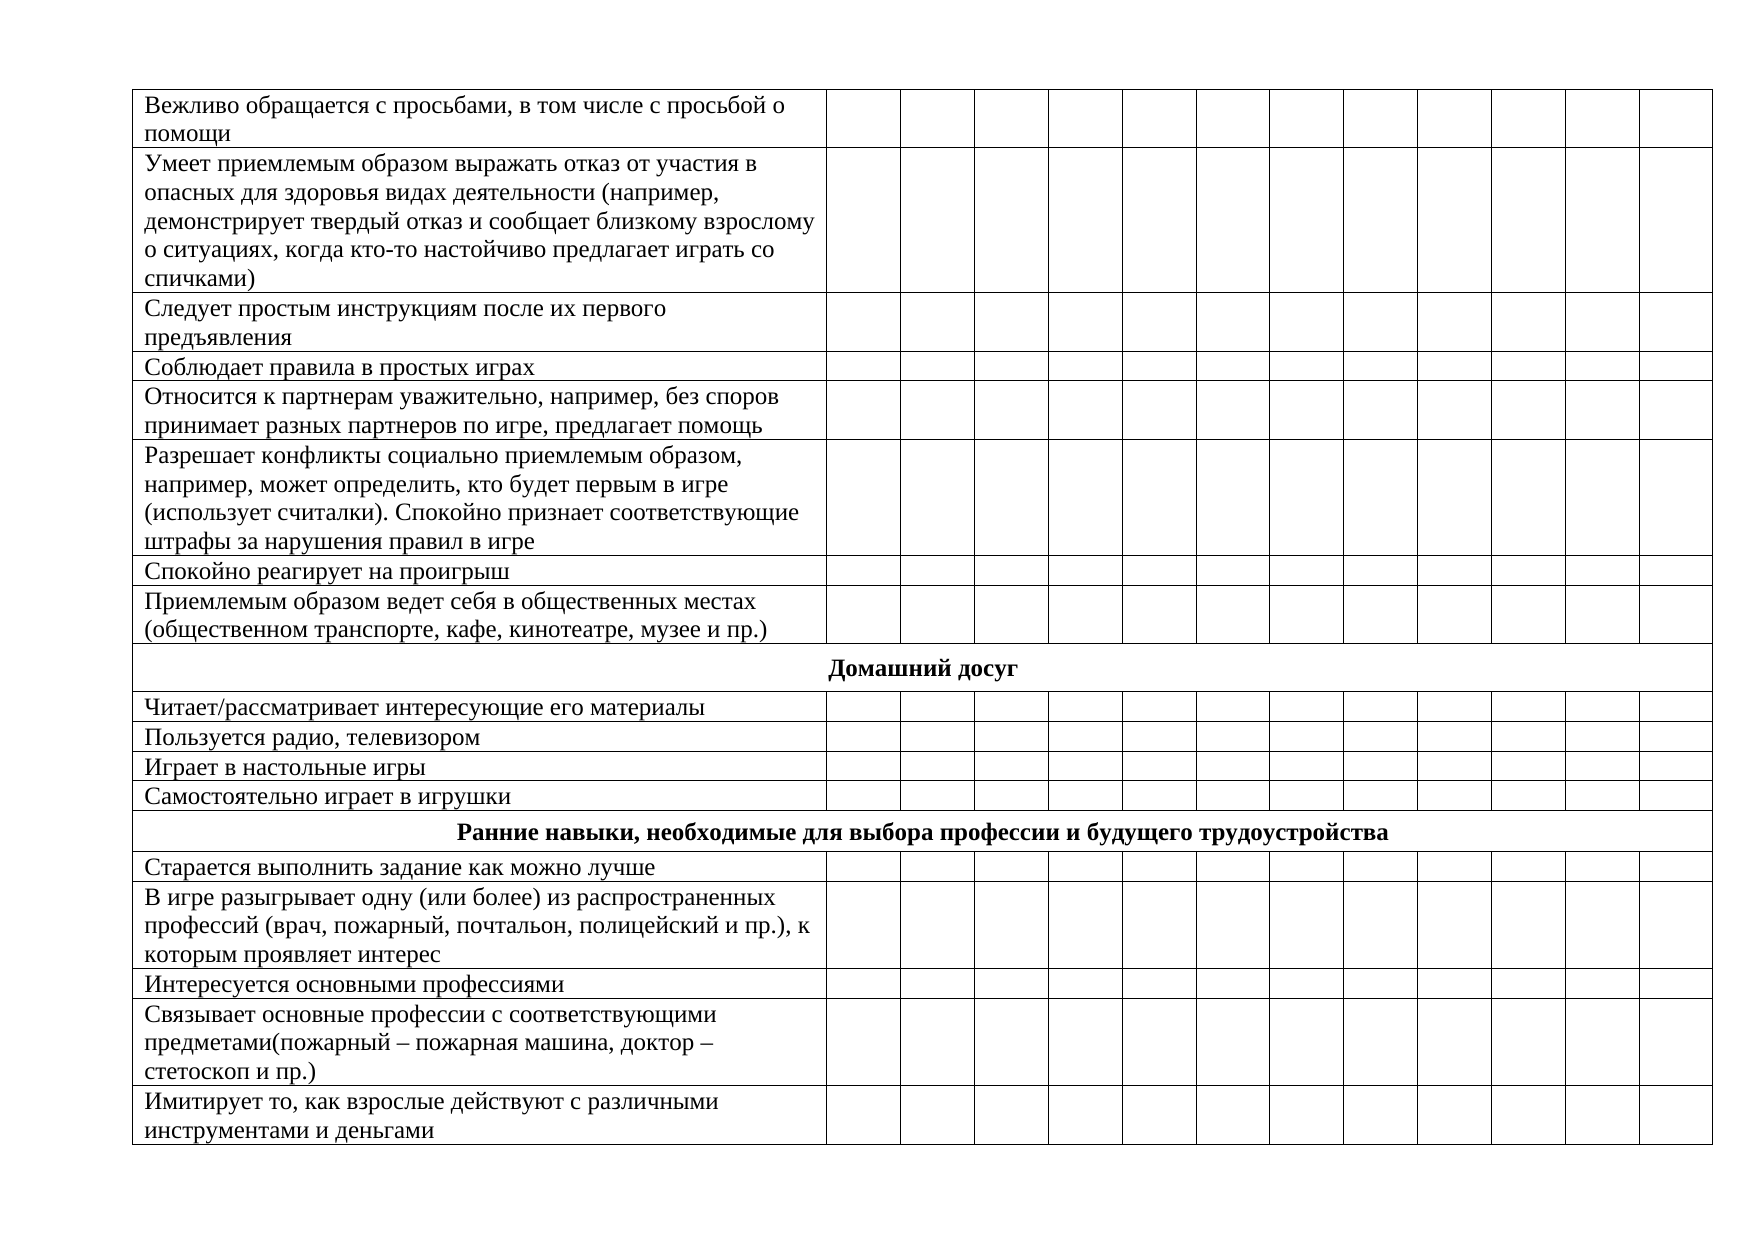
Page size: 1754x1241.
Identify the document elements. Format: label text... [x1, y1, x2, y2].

table_cell [827, 148, 900, 292]
table_cell [975, 1086, 1048, 1143]
table_cell [1049, 90, 1122, 147]
table_cell [901, 852, 974, 881]
table_cell [1049, 556, 1122, 585]
table_cell [975, 692, 1048, 721]
table_cell Имитирует то, как взрослые действуют с различными инструментами и деньгами [133, 1086, 826, 1143]
table_cell [1197, 90, 1269, 147]
table_cell [827, 1086, 900, 1143]
table_cell [1344, 882, 1417, 968]
table_cell [901, 781, 974, 810]
table_cell [1418, 90, 1491, 147]
table_cell [1566, 293, 1639, 351]
table_cell [1270, 352, 1343, 380]
table_cell [1492, 440, 1565, 555]
table_cell [1197, 752, 1269, 780]
table_cell [827, 999, 900, 1085]
table_cell [975, 969, 1048, 998]
table_cell [1418, 293, 1491, 351]
table_cell [1566, 752, 1639, 780]
table_cell [1270, 722, 1343, 751]
table_cell [1492, 90, 1565, 147]
table_cell [1492, 882, 1565, 968]
table_cell [1492, 1086, 1565, 1143]
table_cell [1566, 381, 1639, 439]
table_cell [827, 722, 900, 751]
table_cell [1049, 692, 1122, 721]
table_cell [1270, 90, 1343, 147]
table_cell [1418, 381, 1491, 439]
table_cell [1492, 852, 1565, 881]
table_cell [975, 586, 1048, 643]
table_cell [1049, 752, 1122, 780]
table_cell [1418, 882, 1491, 968]
table_cell [1640, 586, 1712, 643]
table_cell [1418, 999, 1491, 1085]
table_cell [1049, 381, 1122, 439]
table_cell [1566, 969, 1639, 998]
table_cell [1197, 352, 1269, 380]
table_cell Связывает основные профессии с соответствующими предметами(пожарный – пожарная машина, доктор – стетоскоп и пр.) [133, 999, 826, 1085]
table_cell [1640, 852, 1712, 881]
table_cell [1492, 999, 1565, 1085]
table_cell [1197, 556, 1269, 585]
table_cell [1418, 852, 1491, 881]
table_cell [1492, 352, 1565, 380]
table_cell [1344, 352, 1417, 380]
table_cell [1049, 882, 1122, 968]
table_cell [1418, 148, 1491, 292]
table_cell [1123, 969, 1196, 998]
table_cell [1123, 882, 1196, 968]
table_cell [1049, 1086, 1122, 1143]
table_cell [1640, 882, 1712, 968]
table_cell [1123, 148, 1196, 292]
table_cell [1640, 781, 1712, 810]
table_cell [1270, 852, 1343, 881]
table_cell Относится к партнерам уважительно, например, без споров принимает разных партнеров по игре, предлагает помощь [133, 381, 826, 439]
table_cell [1418, 586, 1491, 643]
table_cell [1049, 852, 1122, 881]
table_cell [1344, 722, 1417, 751]
table_cell [1270, 781, 1343, 810]
table_cell [1270, 882, 1343, 968]
table_cell [1566, 852, 1639, 881]
table_cell [1270, 586, 1343, 643]
table_cell [1566, 352, 1639, 380]
table_cell Вежливо обращается с просьбами, в том числе с просьбой о помощи [133, 90, 826, 147]
table_cell [1270, 999, 1343, 1085]
table_cell [901, 352, 974, 380]
table_cell [1640, 381, 1712, 439]
table_cell [1270, 969, 1343, 998]
table_cell [827, 586, 900, 643]
table_cell [1270, 556, 1343, 585]
table_cell [901, 293, 974, 351]
table_cell [1197, 969, 1269, 998]
table_cell [901, 148, 974, 292]
table_cell [1640, 148, 1712, 292]
table_cell [1566, 781, 1639, 810]
table_cell [1123, 586, 1196, 643]
table_cell Интересуется основными профессиями [133, 969, 826, 998]
table_cell [1123, 999, 1196, 1085]
table_cell [1197, 781, 1269, 810]
table_cell [1123, 692, 1196, 721]
table_cell [975, 752, 1048, 780]
table_cell [1640, 969, 1712, 998]
table_cell [1492, 586, 1565, 643]
table_cell [1123, 781, 1196, 810]
table_cell [1566, 999, 1639, 1085]
table_cell [827, 293, 900, 351]
table_cell [1197, 722, 1269, 751]
table_cell [1197, 1086, 1269, 1143]
table_cell [1197, 586, 1269, 643]
table_cell [1418, 1086, 1491, 1143]
table_cell [1418, 969, 1491, 998]
table_cell [1566, 1086, 1639, 1143]
table_cell [1640, 293, 1712, 351]
table_cell [1418, 692, 1491, 721]
table_cell [1492, 293, 1565, 351]
table_cell [1418, 752, 1491, 780]
table_cell [1566, 148, 1639, 292]
table_cell [1566, 586, 1639, 643]
table_cell Разрешает конфликты социально приемлемым образом, например, может определить, кто будет первым в игре (использует считалки). Спокойно признает соответствующие штрафы за нарушения правил в игре [133, 440, 826, 555]
table_cell [1270, 692, 1343, 721]
table_cell [827, 440, 900, 555]
table_cell [1418, 722, 1491, 751]
table_cell [1344, 969, 1417, 998]
table_cell [1197, 692, 1269, 721]
table_cell [1344, 692, 1417, 721]
table_cell [1049, 722, 1122, 751]
table_cell Старается выполнить задание как можно лучше [133, 852, 826, 881]
table_cell [1270, 440, 1343, 555]
table_cell [901, 556, 974, 585]
table_cell [901, 999, 974, 1085]
table_cell Спокойно реагирует на проигрыш [133, 556, 826, 585]
table_cell [1123, 852, 1196, 881]
table_cell [1197, 148, 1269, 292]
table_cell Ранние навыки, необходимые для выбора профессии и будущего трудоустройства [133, 811, 1712, 851]
table_cell [1492, 722, 1565, 751]
table_cell [827, 882, 900, 968]
table_cell [975, 999, 1048, 1085]
table_cell [1049, 352, 1122, 380]
table_cell [1640, 352, 1712, 380]
table_cell [1344, 586, 1417, 643]
table_cell [1344, 556, 1417, 585]
table_cell [1123, 381, 1196, 439]
table_cell [827, 969, 900, 998]
table_cell [827, 781, 900, 810]
table_cell [1197, 293, 1269, 351]
table_cell [1123, 722, 1196, 751]
table_cell [1123, 556, 1196, 585]
table_cell [1344, 1086, 1417, 1143]
table_cell [1566, 722, 1639, 751]
table_cell [1492, 556, 1565, 585]
table_cell Самостоятельно играет в игрушки [133, 781, 826, 810]
table_cell [827, 90, 900, 147]
table_cell Домашний досуг [133, 644, 1712, 691]
table_cell [901, 692, 974, 721]
table_cell [1344, 381, 1417, 439]
table_cell [975, 852, 1048, 881]
table_cell [1492, 692, 1565, 721]
table_cell [1640, 722, 1712, 751]
table_cell [827, 381, 900, 439]
table_cell [1344, 999, 1417, 1085]
table_cell [1049, 586, 1122, 643]
table_cell [1344, 148, 1417, 292]
table_cell [1492, 752, 1565, 780]
table_cell [827, 556, 900, 585]
table_cell [1049, 148, 1122, 292]
table_cell [1197, 882, 1269, 968]
table_cell [1640, 90, 1712, 147]
table_cell Приемлемым образом ведет себя в общественных местах (общественном транспорте, кафе, кинотеатре, музее и пр.) [133, 586, 826, 643]
table_cell [1344, 752, 1417, 780]
table_cell [1270, 293, 1343, 351]
table_cell [1049, 999, 1122, 1085]
table_cell [1640, 556, 1712, 585]
table_cell [975, 148, 1048, 292]
table_cell [827, 352, 900, 380]
table_cell [1640, 440, 1712, 555]
table_cell [1640, 692, 1712, 721]
table_cell [1344, 90, 1417, 147]
table_cell [1344, 852, 1417, 881]
table_cell [1566, 692, 1639, 721]
table_cell [901, 882, 974, 968]
table_cell [1418, 556, 1491, 585]
table_cell [901, 440, 974, 555]
table_cell [1344, 293, 1417, 351]
table_cell [1270, 752, 1343, 780]
table_cell Пользуется радио, телевизором [133, 722, 826, 751]
table_cell [1197, 381, 1269, 439]
table_cell [975, 440, 1048, 555]
table_cell [901, 586, 974, 643]
table_cell [1197, 999, 1269, 1085]
table_cell [975, 722, 1048, 751]
table_cell [1123, 352, 1196, 380]
table_cell [1344, 781, 1417, 810]
table_cell [1492, 148, 1565, 292]
table_cell [975, 781, 1048, 810]
table_cell [1418, 440, 1491, 555]
table_cell [1123, 1086, 1196, 1143]
table_cell [1492, 781, 1565, 810]
table_cell [975, 293, 1048, 351]
table_cell [1123, 752, 1196, 780]
table_cell [827, 752, 900, 780]
table_cell [1566, 556, 1639, 585]
table_cell [1049, 293, 1122, 351]
table_cell [1492, 969, 1565, 998]
table_cell [901, 381, 974, 439]
table_cell [1640, 999, 1712, 1085]
table_cell [1049, 781, 1122, 810]
table_cell [1640, 1086, 1712, 1143]
table_cell [1418, 781, 1491, 810]
table_cell Играет в настольные игры [133, 752, 826, 780]
table_cell [1566, 440, 1639, 555]
table_cell В игре разыгрывает одну (или более) из распространенных профессий (врач, пожарный, почтальон, полицейский и пр.), к которым проявляет интерес [133, 882, 826, 968]
table_cell [1049, 969, 1122, 998]
table_cell [975, 381, 1048, 439]
table_cell [901, 90, 974, 147]
table_cell [1123, 90, 1196, 147]
table_cell [975, 882, 1048, 968]
table_cell [1418, 352, 1491, 380]
table_cell [827, 692, 900, 721]
table_cell Следует простым инструкциям после их первого предъявления [133, 293, 826, 351]
table_cell [1270, 1086, 1343, 1143]
table_cell [1197, 440, 1269, 555]
table_cell [1270, 381, 1343, 439]
table_cell [1640, 752, 1712, 780]
table_cell [975, 556, 1048, 585]
table_cell [1566, 90, 1639, 147]
table_cell Соблюдает правила в простых играх [133, 352, 826, 380]
table_cell [1123, 293, 1196, 351]
table_cell [1270, 148, 1343, 292]
table_cell [901, 1086, 974, 1143]
table_cell [1492, 381, 1565, 439]
table_cell [975, 352, 1048, 380]
table_cell [1566, 882, 1639, 968]
table_cell [901, 752, 974, 780]
table_cell [901, 722, 974, 751]
table_cell [1123, 440, 1196, 555]
table_cell Умеет приемлемым образом выражать отказ от участия в опасных для здоровья видах деятельности (например, демонстрирует твердый отказ и сообщает близкому взрослому о ситуациях, когда кто-то настойчиво предлагает играть со спичками) [133, 148, 826, 292]
table_cell [1344, 440, 1417, 555]
table_cell [1049, 440, 1122, 555]
table_cell Читает/рассматривает интересующие его материалы [133, 692, 826, 721]
table_cell [901, 969, 974, 998]
table_cell [1197, 852, 1269, 881]
table_cell [975, 90, 1048, 147]
table_cell [827, 852, 900, 881]
